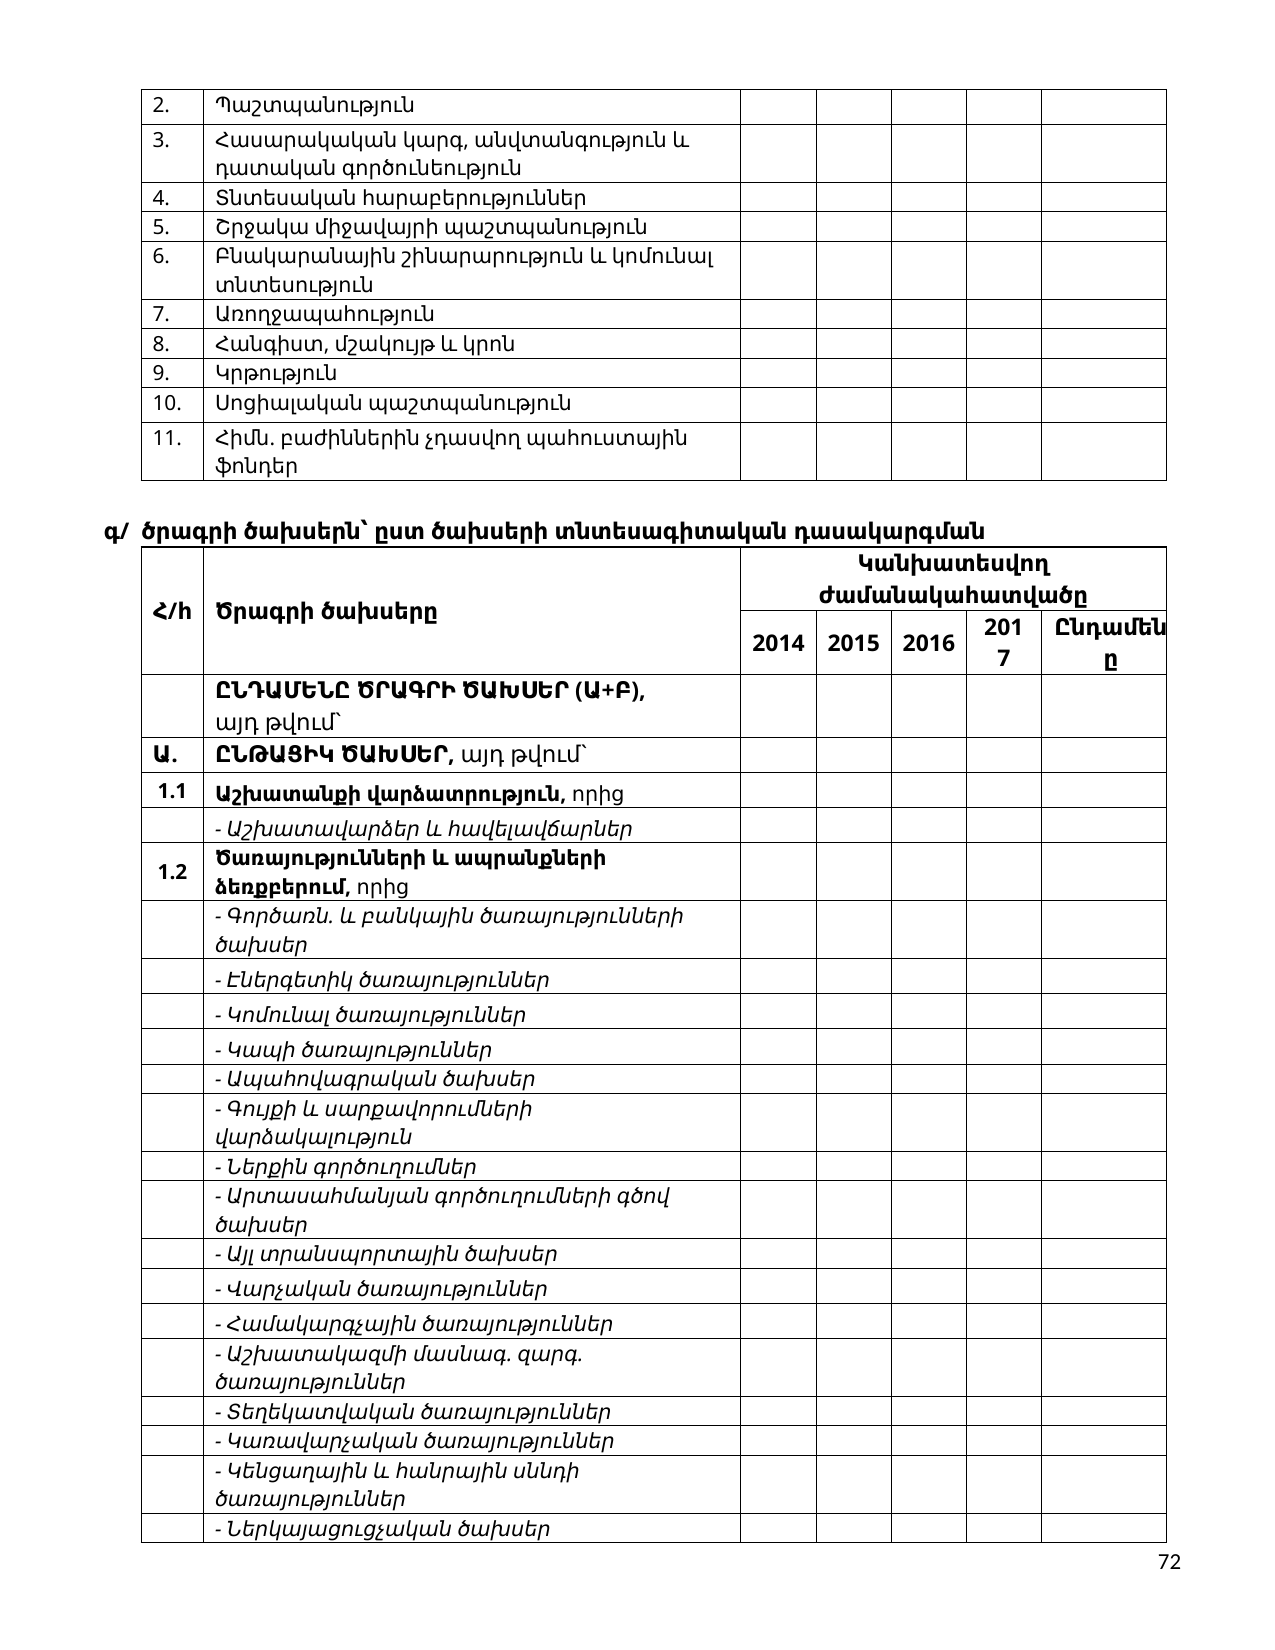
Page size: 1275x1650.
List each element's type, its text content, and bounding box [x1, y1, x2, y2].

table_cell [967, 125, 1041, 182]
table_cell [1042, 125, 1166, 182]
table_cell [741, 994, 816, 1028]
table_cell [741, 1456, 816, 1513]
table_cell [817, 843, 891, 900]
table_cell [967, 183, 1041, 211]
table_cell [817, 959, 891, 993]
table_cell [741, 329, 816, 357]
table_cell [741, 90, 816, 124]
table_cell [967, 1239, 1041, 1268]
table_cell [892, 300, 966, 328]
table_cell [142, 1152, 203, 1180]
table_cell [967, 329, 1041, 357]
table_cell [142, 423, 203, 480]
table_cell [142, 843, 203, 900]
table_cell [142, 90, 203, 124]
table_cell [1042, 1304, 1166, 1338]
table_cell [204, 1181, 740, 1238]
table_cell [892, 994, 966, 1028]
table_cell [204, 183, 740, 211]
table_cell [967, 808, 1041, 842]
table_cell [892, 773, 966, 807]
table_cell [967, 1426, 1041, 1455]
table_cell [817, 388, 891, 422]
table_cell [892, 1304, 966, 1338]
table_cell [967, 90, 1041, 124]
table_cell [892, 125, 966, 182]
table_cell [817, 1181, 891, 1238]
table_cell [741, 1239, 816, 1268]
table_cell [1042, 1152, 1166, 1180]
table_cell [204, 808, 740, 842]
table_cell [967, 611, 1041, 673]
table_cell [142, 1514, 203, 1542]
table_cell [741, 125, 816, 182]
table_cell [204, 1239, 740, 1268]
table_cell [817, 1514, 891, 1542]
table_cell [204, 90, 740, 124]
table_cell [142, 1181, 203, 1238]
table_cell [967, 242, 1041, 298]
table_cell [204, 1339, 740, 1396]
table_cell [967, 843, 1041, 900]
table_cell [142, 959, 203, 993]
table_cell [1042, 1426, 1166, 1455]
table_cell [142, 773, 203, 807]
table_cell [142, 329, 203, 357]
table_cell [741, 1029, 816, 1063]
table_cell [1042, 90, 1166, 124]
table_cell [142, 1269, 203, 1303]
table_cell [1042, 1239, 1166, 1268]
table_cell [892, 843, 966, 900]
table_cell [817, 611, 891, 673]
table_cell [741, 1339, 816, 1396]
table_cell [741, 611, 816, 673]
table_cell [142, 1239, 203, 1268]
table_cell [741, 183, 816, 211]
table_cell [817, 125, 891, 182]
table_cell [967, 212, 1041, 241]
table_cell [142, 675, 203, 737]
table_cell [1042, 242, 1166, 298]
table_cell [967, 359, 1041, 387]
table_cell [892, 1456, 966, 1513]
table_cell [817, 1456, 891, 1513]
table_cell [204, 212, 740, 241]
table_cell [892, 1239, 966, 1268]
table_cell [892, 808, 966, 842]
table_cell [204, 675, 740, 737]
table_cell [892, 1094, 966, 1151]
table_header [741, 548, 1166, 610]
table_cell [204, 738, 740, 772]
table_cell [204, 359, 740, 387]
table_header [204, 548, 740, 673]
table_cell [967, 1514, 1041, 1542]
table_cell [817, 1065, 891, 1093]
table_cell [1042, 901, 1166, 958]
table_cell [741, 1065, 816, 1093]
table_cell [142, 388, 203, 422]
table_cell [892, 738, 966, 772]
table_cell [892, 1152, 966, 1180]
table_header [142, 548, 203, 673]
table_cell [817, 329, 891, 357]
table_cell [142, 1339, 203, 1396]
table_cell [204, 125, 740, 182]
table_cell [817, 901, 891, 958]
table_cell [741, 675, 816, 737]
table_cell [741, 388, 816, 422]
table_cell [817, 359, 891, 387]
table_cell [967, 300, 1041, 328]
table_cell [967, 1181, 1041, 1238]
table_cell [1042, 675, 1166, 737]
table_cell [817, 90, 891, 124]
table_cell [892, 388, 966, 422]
text գ/ ծրագրի ծախսերն՝ ըստ ծախսերի տնտեսագիտական դասակարգման [103, 515, 1181, 546]
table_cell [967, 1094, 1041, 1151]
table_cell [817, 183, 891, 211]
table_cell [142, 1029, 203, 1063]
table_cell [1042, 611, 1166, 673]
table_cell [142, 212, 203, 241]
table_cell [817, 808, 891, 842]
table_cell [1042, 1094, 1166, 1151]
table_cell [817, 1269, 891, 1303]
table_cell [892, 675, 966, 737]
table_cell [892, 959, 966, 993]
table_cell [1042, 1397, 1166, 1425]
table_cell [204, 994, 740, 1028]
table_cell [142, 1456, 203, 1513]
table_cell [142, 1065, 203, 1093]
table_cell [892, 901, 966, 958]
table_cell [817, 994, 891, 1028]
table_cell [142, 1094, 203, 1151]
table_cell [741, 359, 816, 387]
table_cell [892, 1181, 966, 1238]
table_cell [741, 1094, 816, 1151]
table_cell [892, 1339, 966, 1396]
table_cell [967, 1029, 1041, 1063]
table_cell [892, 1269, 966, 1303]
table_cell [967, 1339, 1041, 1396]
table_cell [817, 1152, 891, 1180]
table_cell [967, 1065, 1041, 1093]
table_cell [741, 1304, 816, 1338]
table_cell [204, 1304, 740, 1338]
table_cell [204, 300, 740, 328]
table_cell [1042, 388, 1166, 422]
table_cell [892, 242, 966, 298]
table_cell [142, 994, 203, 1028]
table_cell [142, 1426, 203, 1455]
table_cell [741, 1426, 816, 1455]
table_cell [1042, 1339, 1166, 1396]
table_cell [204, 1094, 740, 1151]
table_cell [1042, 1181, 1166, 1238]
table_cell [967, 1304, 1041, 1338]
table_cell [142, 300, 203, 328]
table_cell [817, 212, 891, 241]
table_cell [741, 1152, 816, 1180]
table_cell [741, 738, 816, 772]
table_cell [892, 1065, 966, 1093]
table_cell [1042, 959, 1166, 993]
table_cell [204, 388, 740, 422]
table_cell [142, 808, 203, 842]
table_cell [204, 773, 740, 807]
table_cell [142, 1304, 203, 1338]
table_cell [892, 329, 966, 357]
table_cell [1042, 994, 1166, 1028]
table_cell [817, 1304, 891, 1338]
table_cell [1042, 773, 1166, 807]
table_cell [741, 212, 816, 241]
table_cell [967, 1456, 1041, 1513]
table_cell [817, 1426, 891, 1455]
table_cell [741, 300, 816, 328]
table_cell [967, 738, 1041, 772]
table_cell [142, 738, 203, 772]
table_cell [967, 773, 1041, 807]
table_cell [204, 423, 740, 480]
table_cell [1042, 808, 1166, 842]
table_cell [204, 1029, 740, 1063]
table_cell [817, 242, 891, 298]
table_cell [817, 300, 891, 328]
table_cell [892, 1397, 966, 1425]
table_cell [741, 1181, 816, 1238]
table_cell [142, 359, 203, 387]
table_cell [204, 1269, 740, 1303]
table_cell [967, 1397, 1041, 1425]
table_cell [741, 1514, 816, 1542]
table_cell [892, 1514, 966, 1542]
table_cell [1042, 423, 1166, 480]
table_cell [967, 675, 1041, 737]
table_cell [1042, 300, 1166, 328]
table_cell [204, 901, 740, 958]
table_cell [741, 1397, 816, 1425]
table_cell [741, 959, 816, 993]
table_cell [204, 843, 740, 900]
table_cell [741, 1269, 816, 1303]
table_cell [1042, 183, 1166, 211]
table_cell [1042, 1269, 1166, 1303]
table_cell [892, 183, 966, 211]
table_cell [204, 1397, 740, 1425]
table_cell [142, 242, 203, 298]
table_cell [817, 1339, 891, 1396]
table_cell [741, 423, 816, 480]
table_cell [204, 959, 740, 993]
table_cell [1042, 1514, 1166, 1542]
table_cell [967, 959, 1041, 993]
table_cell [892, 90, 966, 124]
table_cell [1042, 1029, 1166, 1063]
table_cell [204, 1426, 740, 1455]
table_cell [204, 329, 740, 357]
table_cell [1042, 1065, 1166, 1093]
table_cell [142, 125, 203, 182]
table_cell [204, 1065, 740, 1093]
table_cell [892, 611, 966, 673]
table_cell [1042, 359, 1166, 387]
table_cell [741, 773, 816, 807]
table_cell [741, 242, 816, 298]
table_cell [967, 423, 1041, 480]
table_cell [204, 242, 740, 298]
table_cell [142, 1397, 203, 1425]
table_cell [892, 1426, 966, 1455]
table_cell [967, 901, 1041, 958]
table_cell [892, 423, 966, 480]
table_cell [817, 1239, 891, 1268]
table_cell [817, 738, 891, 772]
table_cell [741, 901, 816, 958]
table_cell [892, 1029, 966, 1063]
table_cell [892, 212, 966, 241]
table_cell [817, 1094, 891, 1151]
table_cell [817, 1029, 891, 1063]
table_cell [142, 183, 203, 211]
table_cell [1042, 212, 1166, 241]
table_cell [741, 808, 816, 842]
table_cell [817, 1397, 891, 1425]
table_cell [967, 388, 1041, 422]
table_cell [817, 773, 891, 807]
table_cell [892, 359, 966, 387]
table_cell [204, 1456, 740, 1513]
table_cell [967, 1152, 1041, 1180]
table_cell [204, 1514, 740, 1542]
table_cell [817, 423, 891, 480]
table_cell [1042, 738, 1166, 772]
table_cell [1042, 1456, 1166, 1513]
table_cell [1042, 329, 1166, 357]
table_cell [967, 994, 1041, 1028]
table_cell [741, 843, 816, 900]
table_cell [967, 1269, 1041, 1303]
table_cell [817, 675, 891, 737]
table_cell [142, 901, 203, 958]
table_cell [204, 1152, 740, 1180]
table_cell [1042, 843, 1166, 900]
